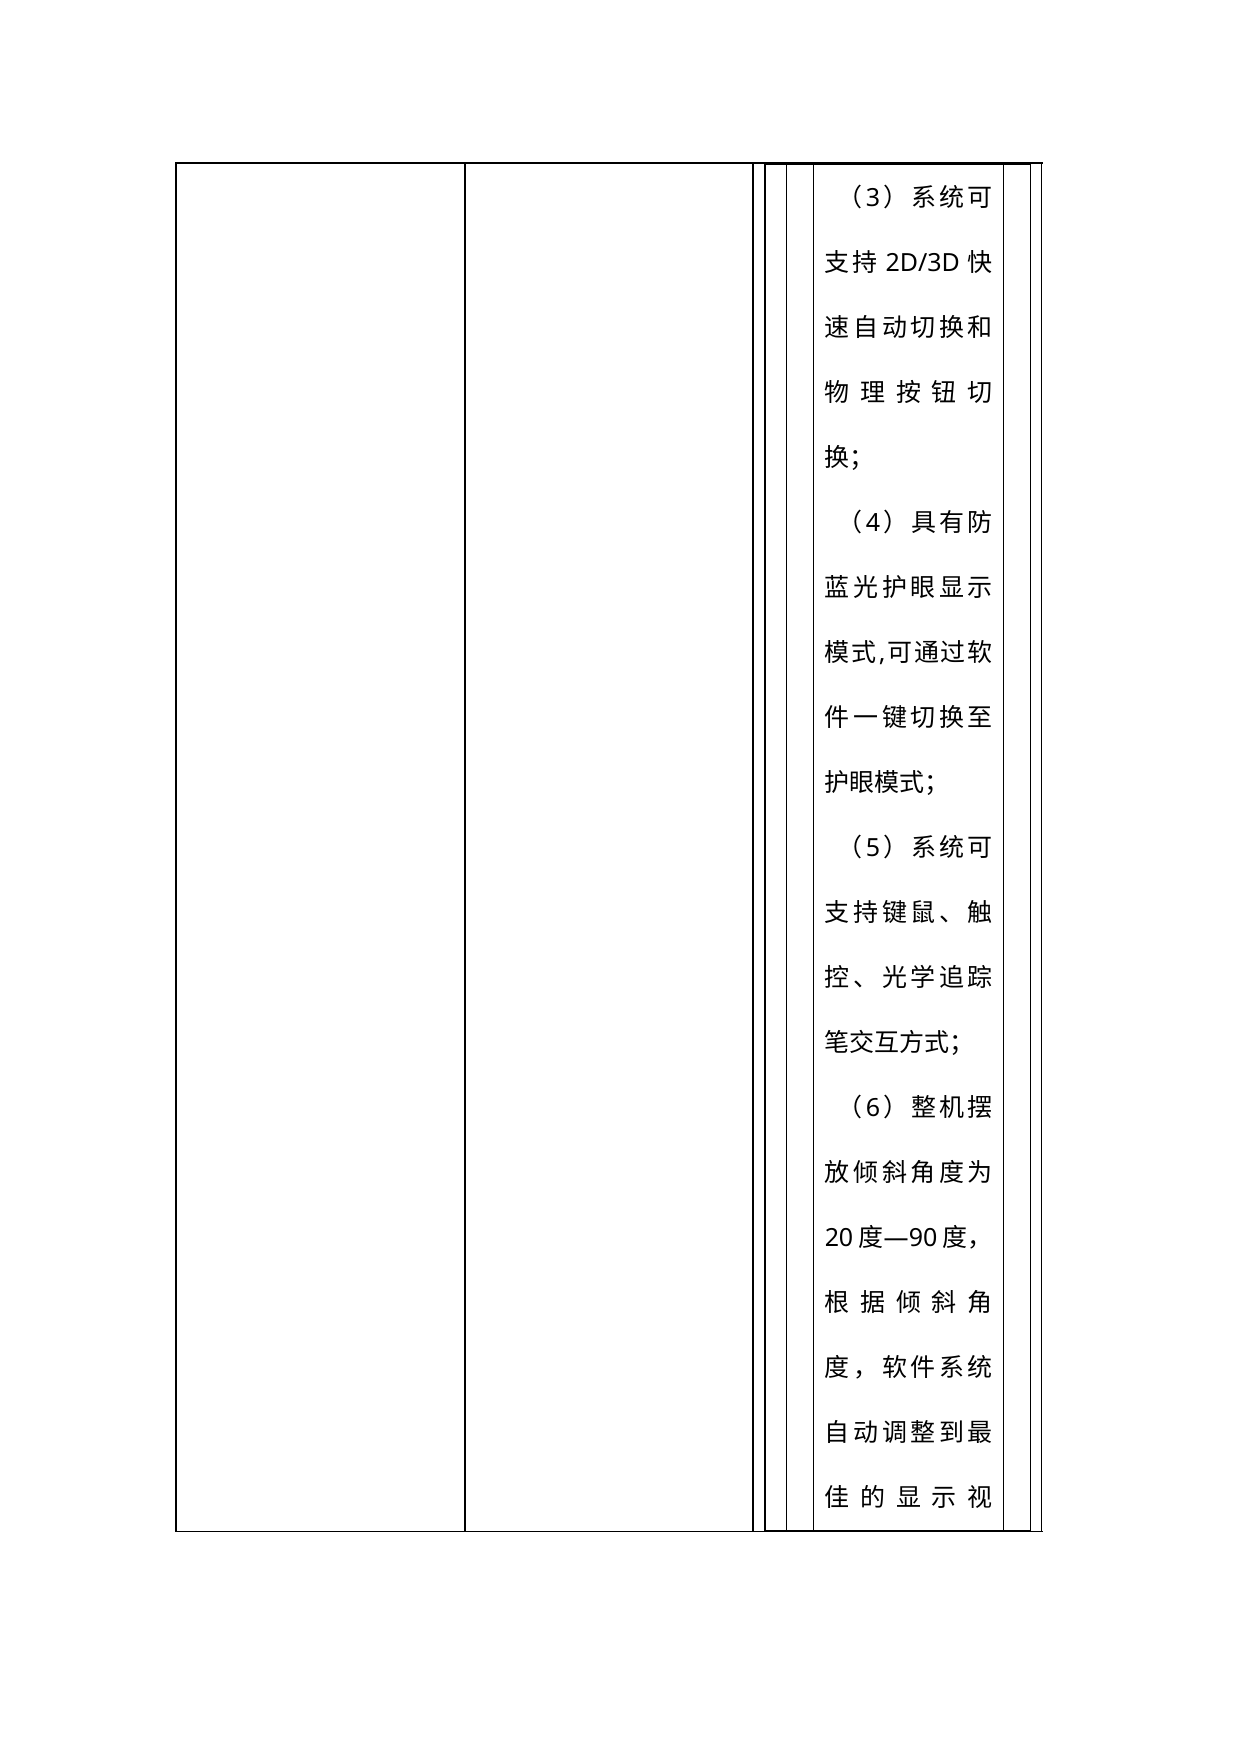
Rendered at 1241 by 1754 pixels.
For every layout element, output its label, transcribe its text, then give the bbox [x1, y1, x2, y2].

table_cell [1031, 164, 1041, 1531]
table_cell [766, 165, 786, 1530]
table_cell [754, 164, 764, 1531]
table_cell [814, 165, 1003, 1530]
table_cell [1004, 165, 1030, 1530]
table_cell 1 [177, 164, 464, 1531]
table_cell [787, 165, 813, 1530]
table_cell [466, 164, 752, 1531]
